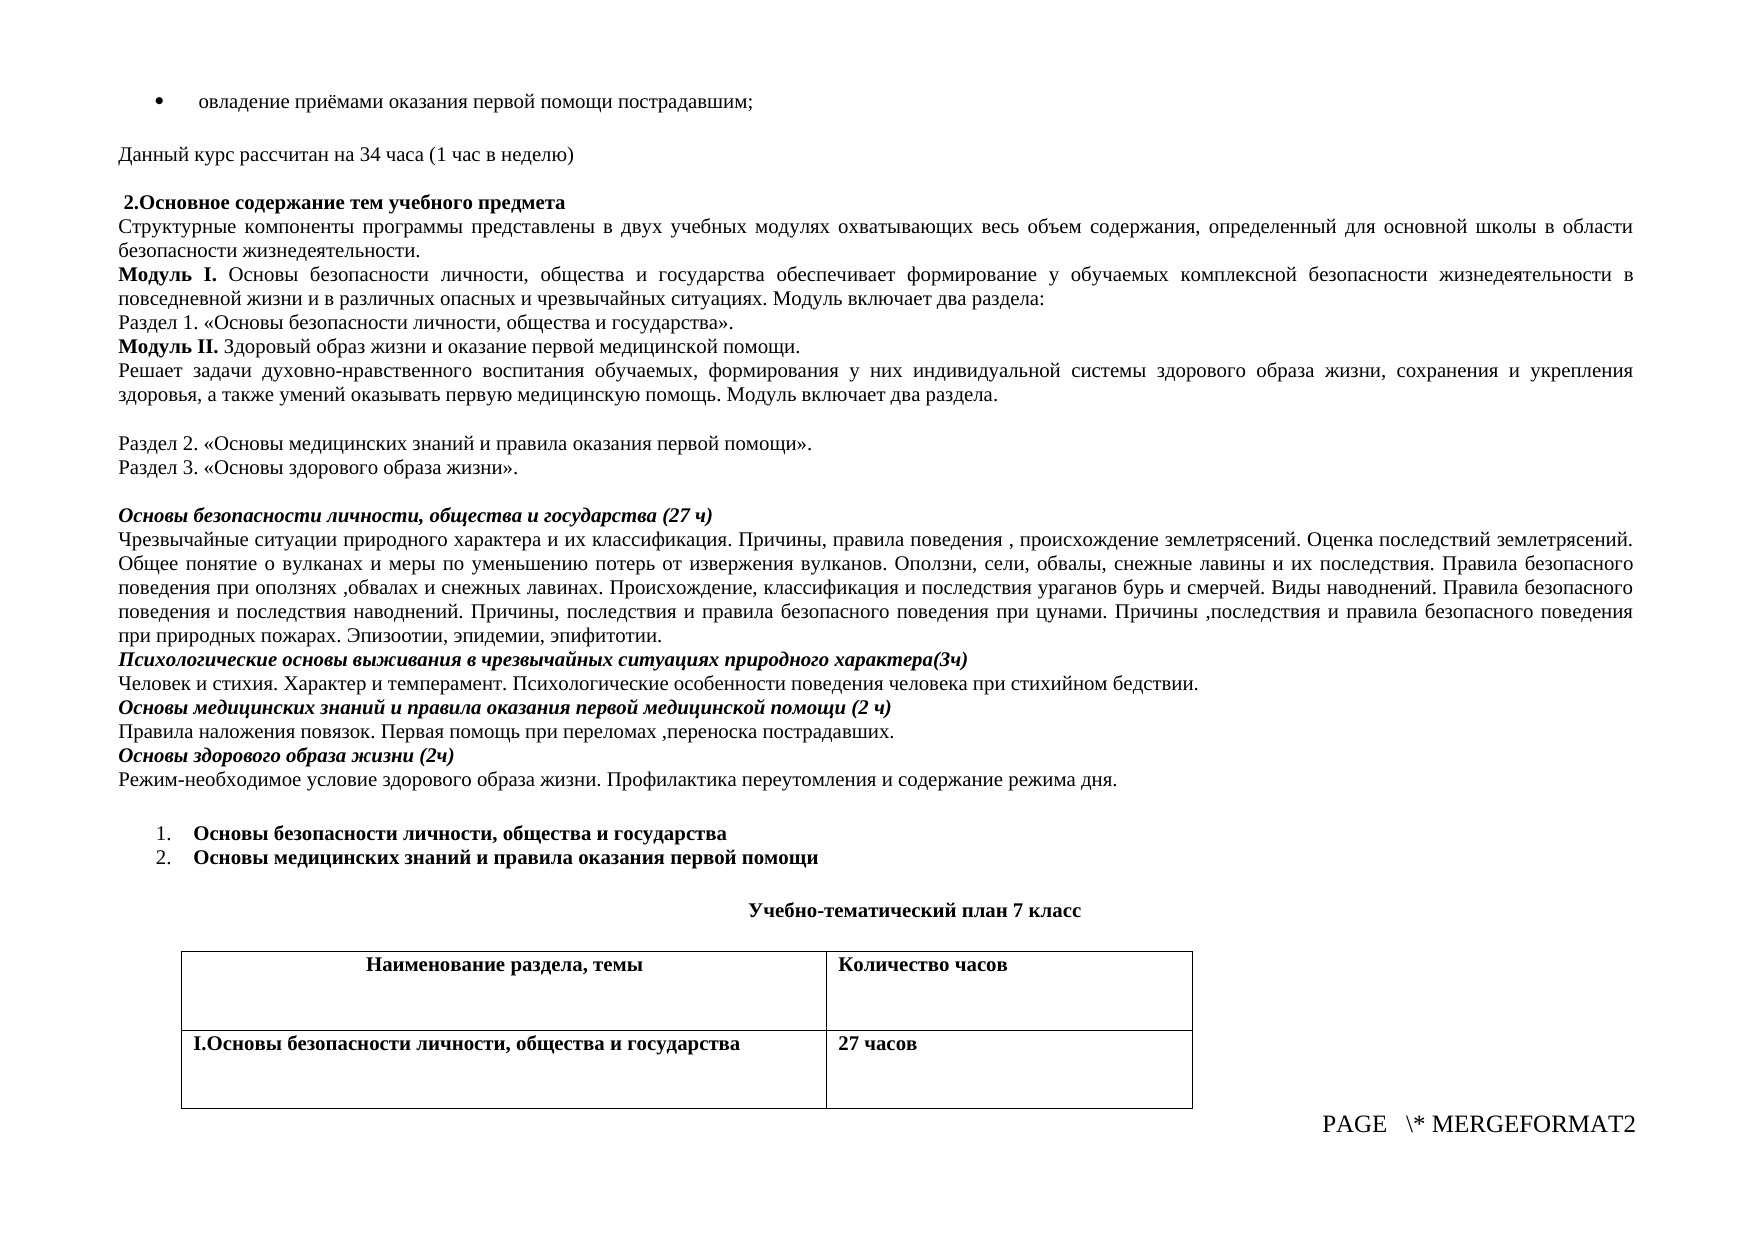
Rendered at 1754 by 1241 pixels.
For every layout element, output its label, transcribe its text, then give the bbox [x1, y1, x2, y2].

list овладение приёмами оказания первой помощи пострадавшим; [156, 88, 1636, 113]
text Основы безопасности личности, общества и государства (27 ч) [118, 503, 1636, 527]
list Основы безопасности личности, общества и государства [156, 821, 1636, 845]
text Данный курс рассчитан на 34 часа (1 час в неделю) [118, 142, 1636, 166]
text Модуль I. Основы безопасности личности, общества и государства обеспечивает формирование у обучаемых комплексной безопасности жизнедеятельности в повседневной жизни и в различных опасных и чрезвычайных ситуациях. Модуль включает два раздела: [118, 262, 1636, 310]
text Чрезвычайные ситуации природного характера и их классификация. Причины, правила поведения , происхождение землетрясений. Оценка последствий землетрясений. Общее понятие о вулканах и меры по уменьшению потерь от извержения вулканов. Оползни, сели, обвалы, снежные лавины и их последствия. Правила безопасного поведения при оползнях ,обвалах и снежных лавинах. Происхождение, классификация и последствия ураганов бурь и смерчей. Виды наводнений. Правила безопасного поведения и последствия наводнений. Причины, последствия и правила безопасного поведения при цунами. Причины ,последствия и правила безопасного поведения при природных пожарах. Эпизоотии, эпидемии, эпифитотии. [118, 527, 1636, 647]
table_cell 27 часов [827, 1031, 1192, 1108]
text Модуль II. Здоровый образ жизни и оказание первой медицинской помощи. [118, 334, 1636, 358]
text Учебно-тематический план 7 класс [193, 898, 1636, 922]
text Структурные компоненты программы представлены в двух учебных модулях охватывающих весь объем содержания, определенный для основной школы в области безопасности жизнедеятельности. [118, 214, 1636, 262]
text Режим-необходимое условие здорового образа жизни. Профилактика переутомления и содержание режима дня. [118, 767, 1636, 791]
text Решает задачи духовно-нравственного воспитания обучаемых, формирования у них индивидуальной системы здорового образа жизни, сохранения и укрепления здоровья, а также умений оказывать первую медицинскую помощь. Модуль включает два раздела. [118, 358, 1636, 406]
text Основы медицинских знаний и правила оказания первой медицинской помощи (2 ч) [118, 695, 1636, 719]
text Раздел 2. «Основы медицинских знаний и правила оказания первой помощи». [118, 406, 1636, 454]
text Правила наложения повязок. Первая помощь при переломах ,переноска пострадавших. [118, 719, 1636, 743]
text Основы здорового образа жизни (2ч) [118, 743, 1636, 767]
text Раздел 3. «Основы здорового образа жизни». [118, 454, 1636, 479]
list Основы медицинских знаний и правила оказания первой помощи [156, 845, 1636, 869]
table_cell I.Основы безопасности личности, общества и государства [182, 1031, 826, 1108]
text Раздел 1. «Основы безопасности личности, общества и государства». [118, 310, 1636, 334]
table_header Количество часов [827, 952, 1192, 1029]
text 2.Основное содержание тем учебного предмета [118, 166, 1636, 214]
text Психологические основы выживания в чрезвычайных ситуациях природного характера(3ч) [118, 647, 1636, 671]
table_header Наименование раздела, темы [182, 952, 826, 1029]
text Человек и стихия. Характер и темперамент. Психологические особенности поведения человека при стихийном бедствии. [118, 671, 1636, 695]
